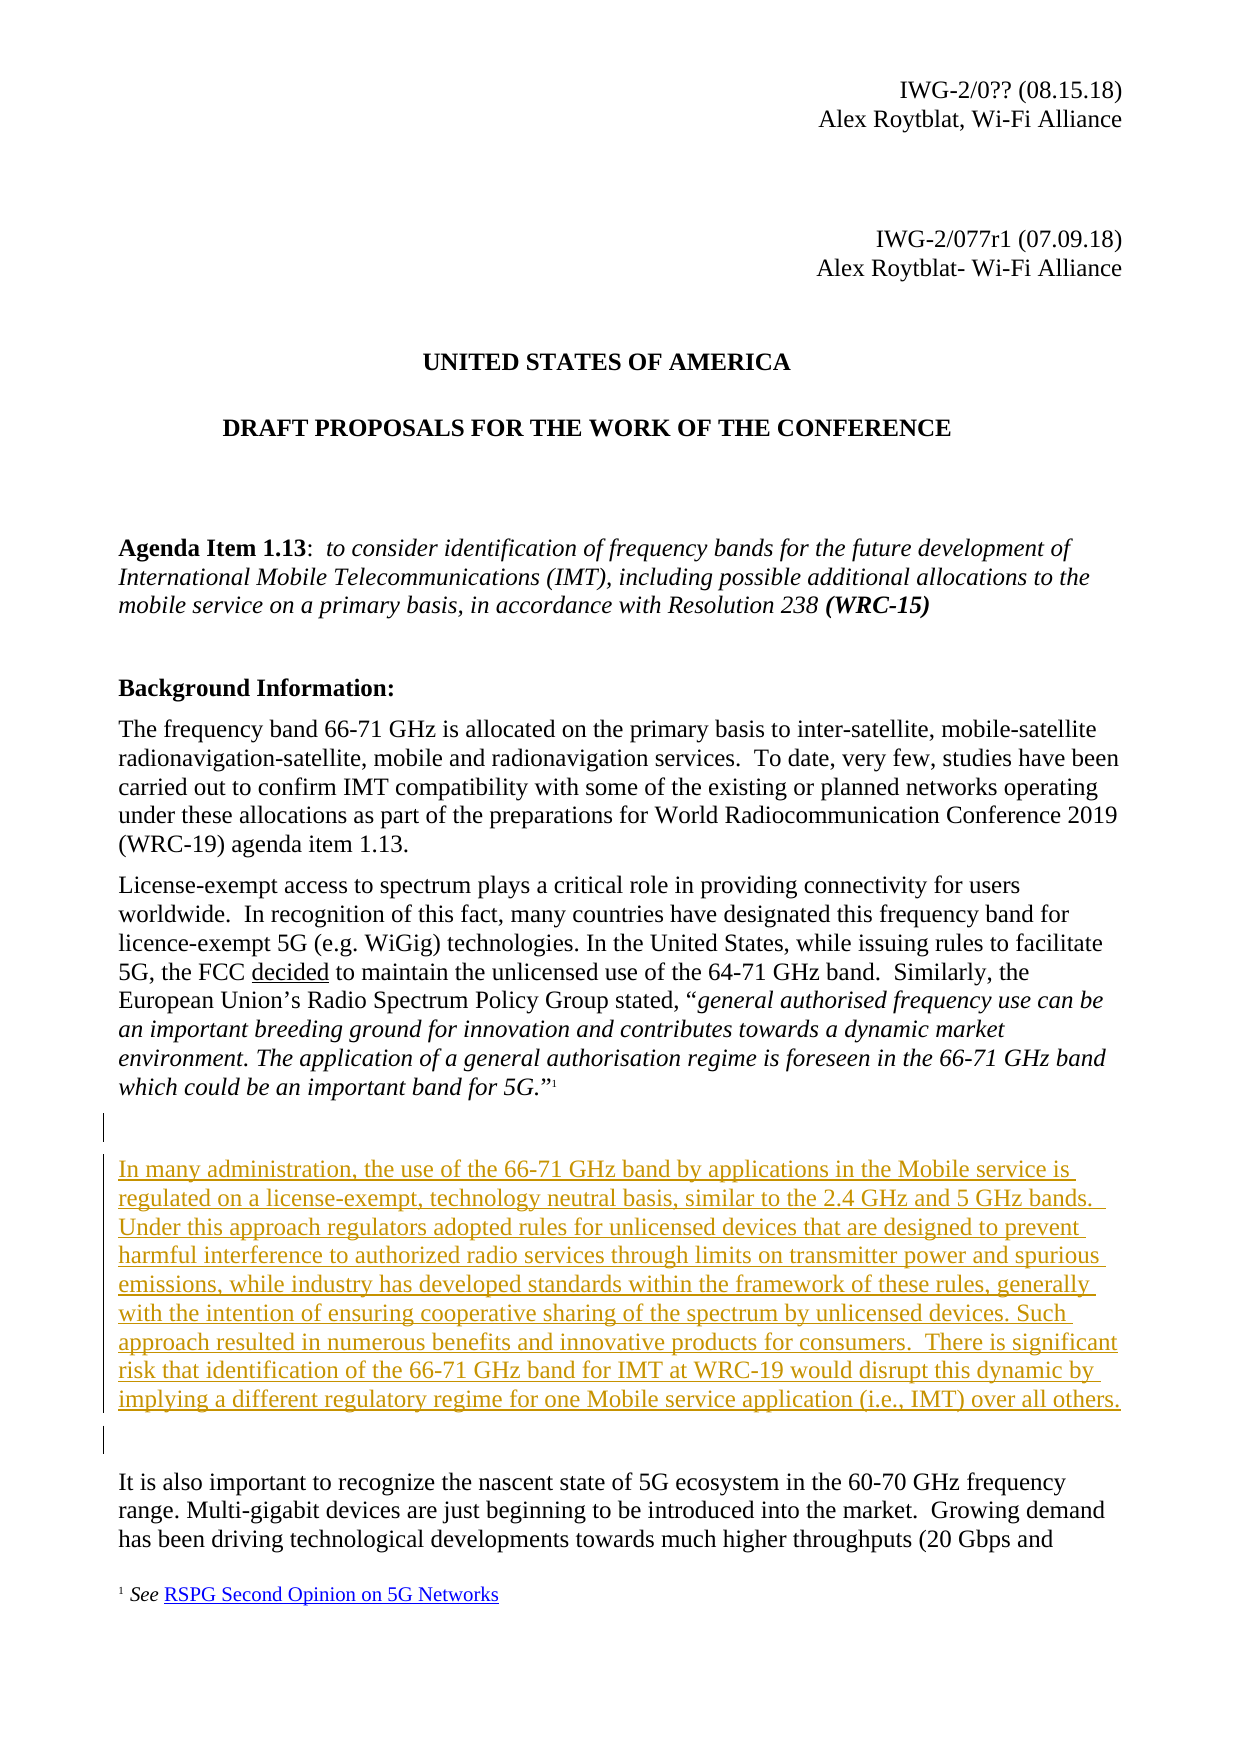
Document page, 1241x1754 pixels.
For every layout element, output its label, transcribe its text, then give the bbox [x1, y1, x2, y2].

text Background Information: [118, 673, 1122, 702]
text IWG-2/077r1 (07.09.18) [118, 224, 1122, 253]
text License-exempt access to spectrum plays a critical role in providing connectivity for users worldwide. In recognition of this fact, many countries have designated this frequency band for licence-exempt 5G (e.g. WiGig) technologies. In the United States, while issuing rules to facilitate 5G, the FCC decided to maintain the unlicensed use of the 64-71 GHz band. Similarly, the European Union’s Radio Spectrum Policy Group stated, “general authorised frequency use can be an important breeding ground for innovation and contributes towards a dynamic market environment. The application of a general authorisation regime is foreseen in the 66-71 GHz band which could be an important band for 5G.” [118, 871, 1122, 1101]
text The frequency band 66-71 GHz is allocated on the primary basis to inter-satellite, mobile-satellite radionavigation-satellite, mobile and radionavigation services. To date, very few, studies have been carried out to confirm IMT compatibility with some of the existing or planned networks operating under these allocations as part of the preparations for World Radiocommunication Conference 2019 (WRC-19) agenda item 1.13. [118, 714, 1122, 858]
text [118, 1467, 1122, 1553]
text UNITED STATES OF AMERICA [422, 347, 1122, 376]
text Alex Roytblat- Wi-Fi Alliance [118, 253, 1122, 282]
text Agenda Item 1.13: to consider identification of frequency bands for the future development of International Mobile Telecommunications (IMT), including possible additional allocations to the mobile service on a primary basis, in accordance with Resolution 238 (WRC-15) [118, 533, 1122, 619]
text DRAFT PROPOSALS FOR THE WORK OF THE CONFERENCE [222, 413, 1122, 442]
